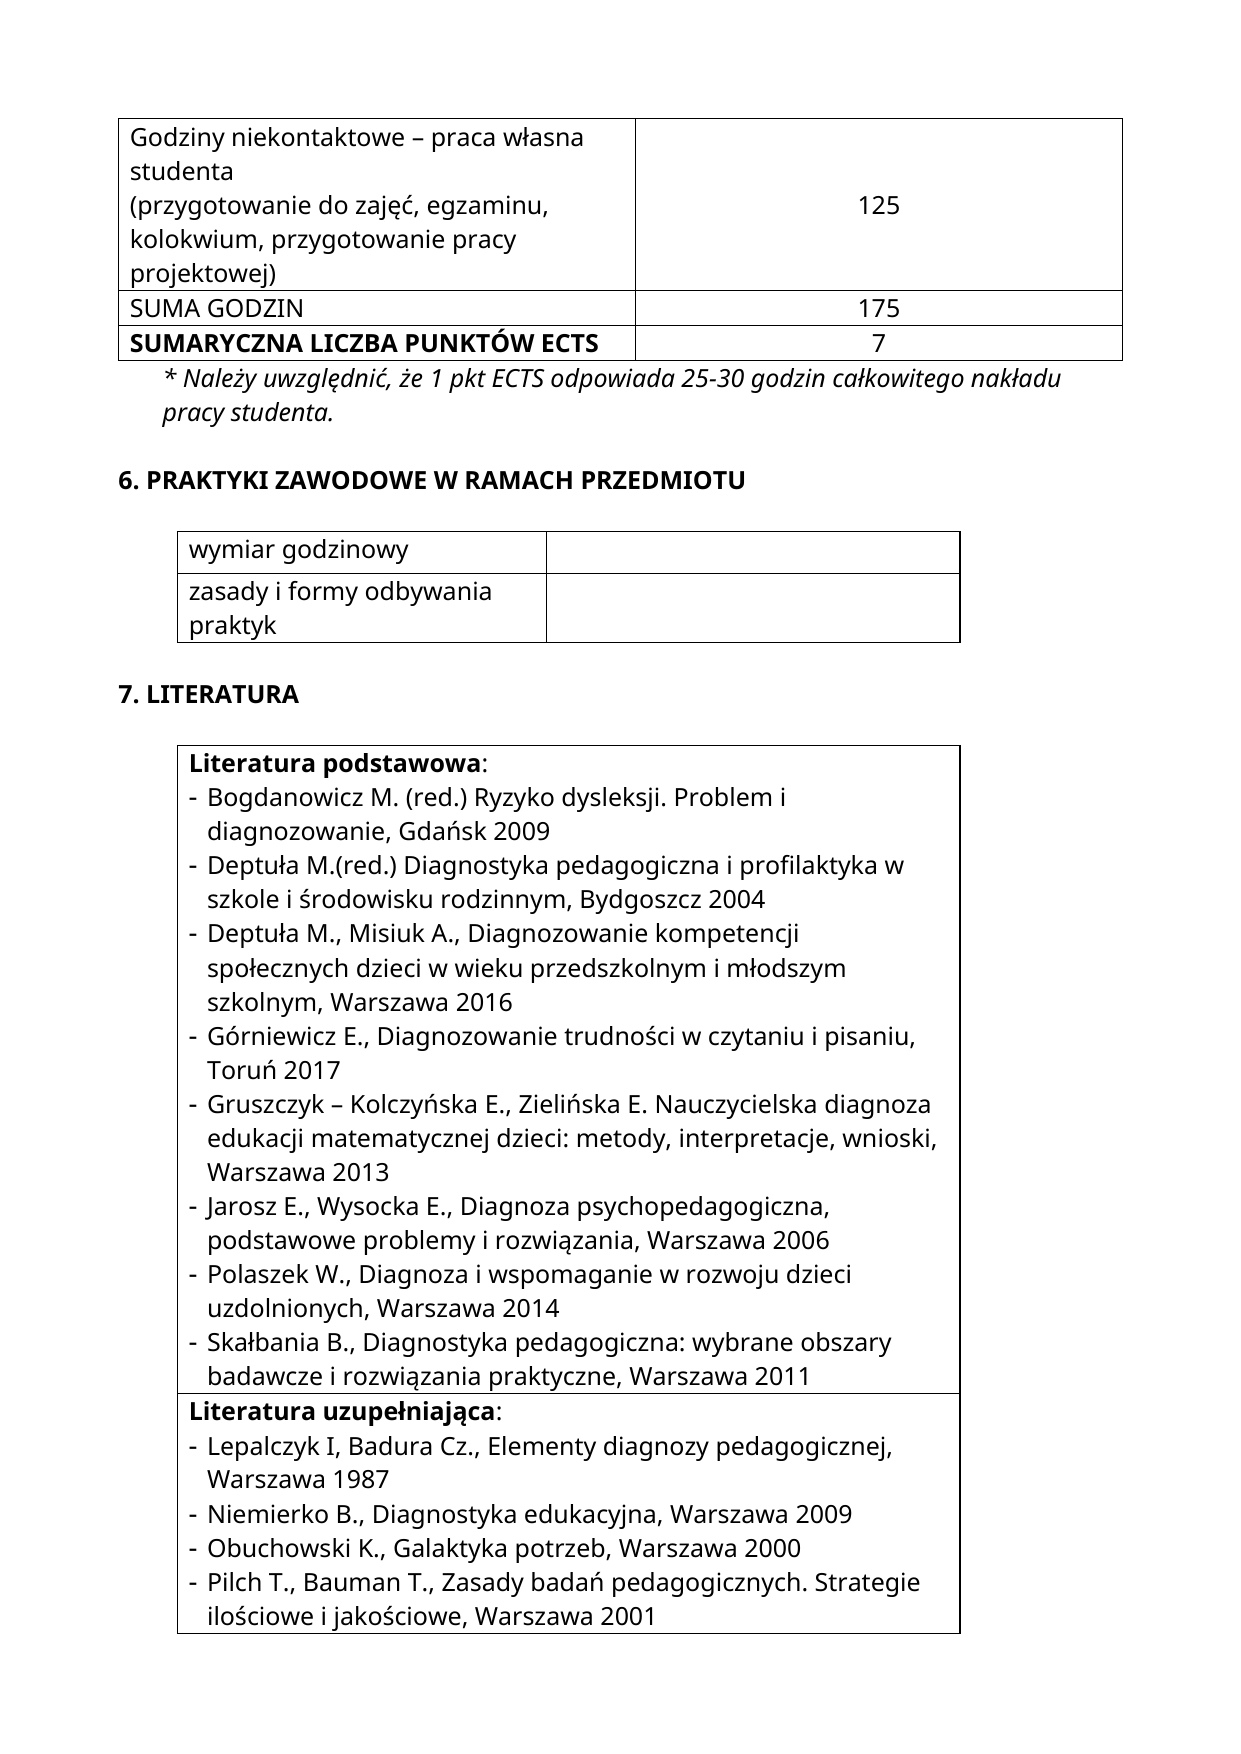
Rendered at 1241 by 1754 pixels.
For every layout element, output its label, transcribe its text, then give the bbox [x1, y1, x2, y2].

table_cell SUMARYCZNA LICZBA PUNKTÓW ECTS [119, 326, 635, 360]
table_header wymiar godzinowy [178, 532, 546, 572]
table_cell [547, 574, 959, 642]
table_header [547, 532, 959, 572]
table_header Literatura podstawowa: Bogdanowicz M. (red.) Ryzyko dysleksji. Problem i diagnozowanie, Gdańsk 2009 Deptuła M.(red.) Diagnostyka pedagogiczna i profilaktyka w szkole i środowisku rodzinnym, Bydgoszcz 2004 Deptuła M., Misiuk A., Diagnozowanie kompetencji społecznych dzieci w wieku przedszkolnym i młodszym szkolnym, Warszawa 2016 Górniewicz E., Diagnozowanie trudności w czytaniu i pisaniu, Toruń 2017 Gruszczyk – Kolczyńska E., Zielińska E. Nauczycielska diagnoza edukacji matematycznej dzieci: metody, interpretacje, wnioski, Warszawa 2013 Jarosz E., Wysocka E., Diagnoza psychopedagogiczna, podstawowe problemy i rozwiązania, Warszawa 2006 Polaszek W., Diagnoza i wspomaganie w rozwoju dzieci uzdolnionych, Warszawa 2014 Skałbania B., Diagnostyka pedagogiczna: wybrane obszary badawcze i rozwiązania praktyczne, Warszawa 2011 [178, 746, 959, 1393]
table_cell 7 [636, 326, 1122, 360]
table_cell Godziny niekontaktowe – praca własna studenta (przygotowanie do zajęć, egzaminu, kolokwium, przygotowanie pracy projektowej) [119, 119, 635, 289]
table_cell 175 [636, 291, 1122, 324]
text 6. PRAKTYKI ZAWODOWE W RAMACH PRZEDMIOTU [118, 463, 1122, 497]
table_cell SUMA GODZIN [119, 291, 635, 324]
table_cell zasady i formy odbywania praktyk [178, 574, 546, 642]
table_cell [178, 1394, 959, 1632]
text * Należy uwzględnić, że 1 pkt ECTS odpowiada 25-30 godzin całkowitego nakładu pracy studenta. [162, 361, 1122, 429]
text 7. LITERATURA [118, 677, 1122, 711]
table_cell 125 [636, 119, 1122, 289]
